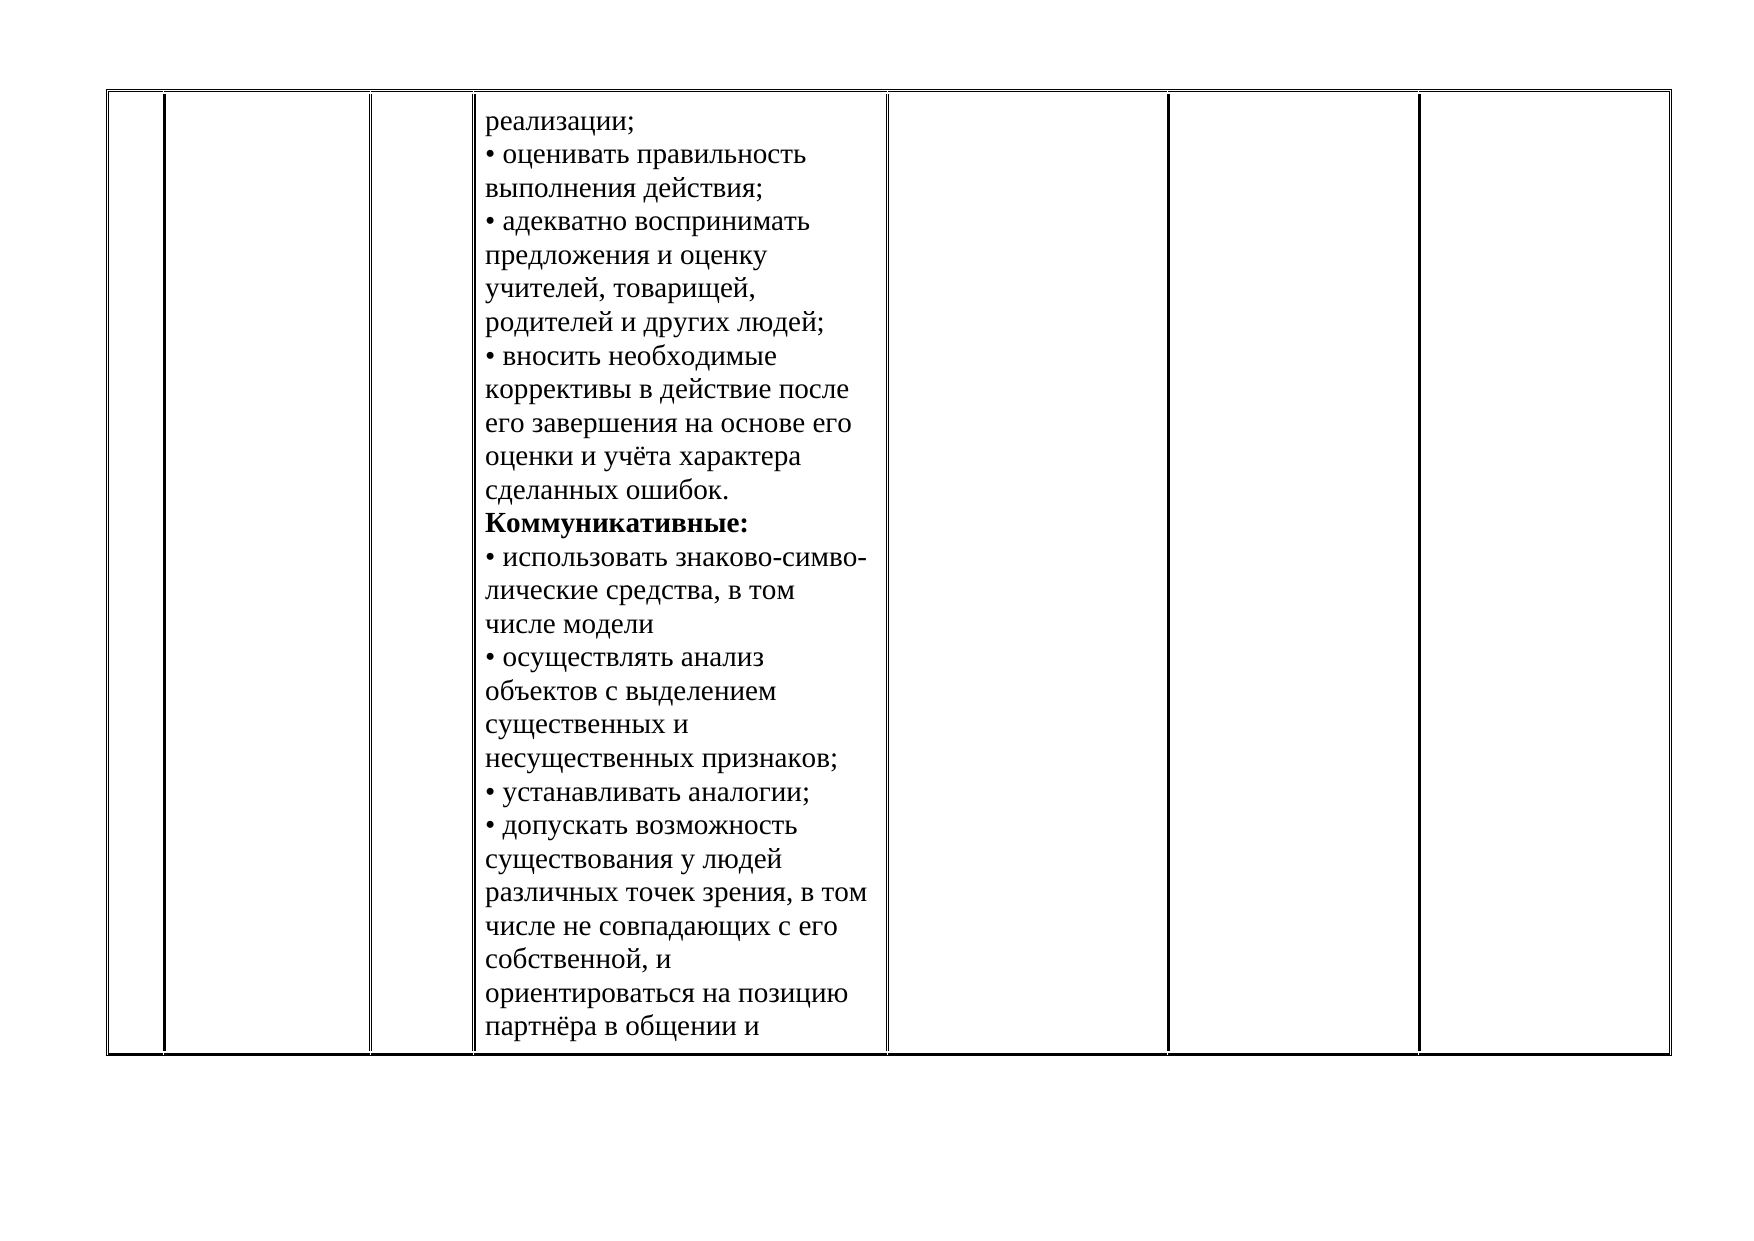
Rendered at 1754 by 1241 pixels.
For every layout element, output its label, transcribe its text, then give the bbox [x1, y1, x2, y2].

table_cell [888, 90, 1168, 1053]
table_cell 1 [107, 90, 164, 1053]
table_cell [1419, 92, 1669, 1053]
table_cell Добукварный период [164, 92, 371, 1053]
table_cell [474, 92, 887, 1053]
table_cell 13 [371, 90, 474, 1053]
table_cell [1168, 90, 1419, 1053]
